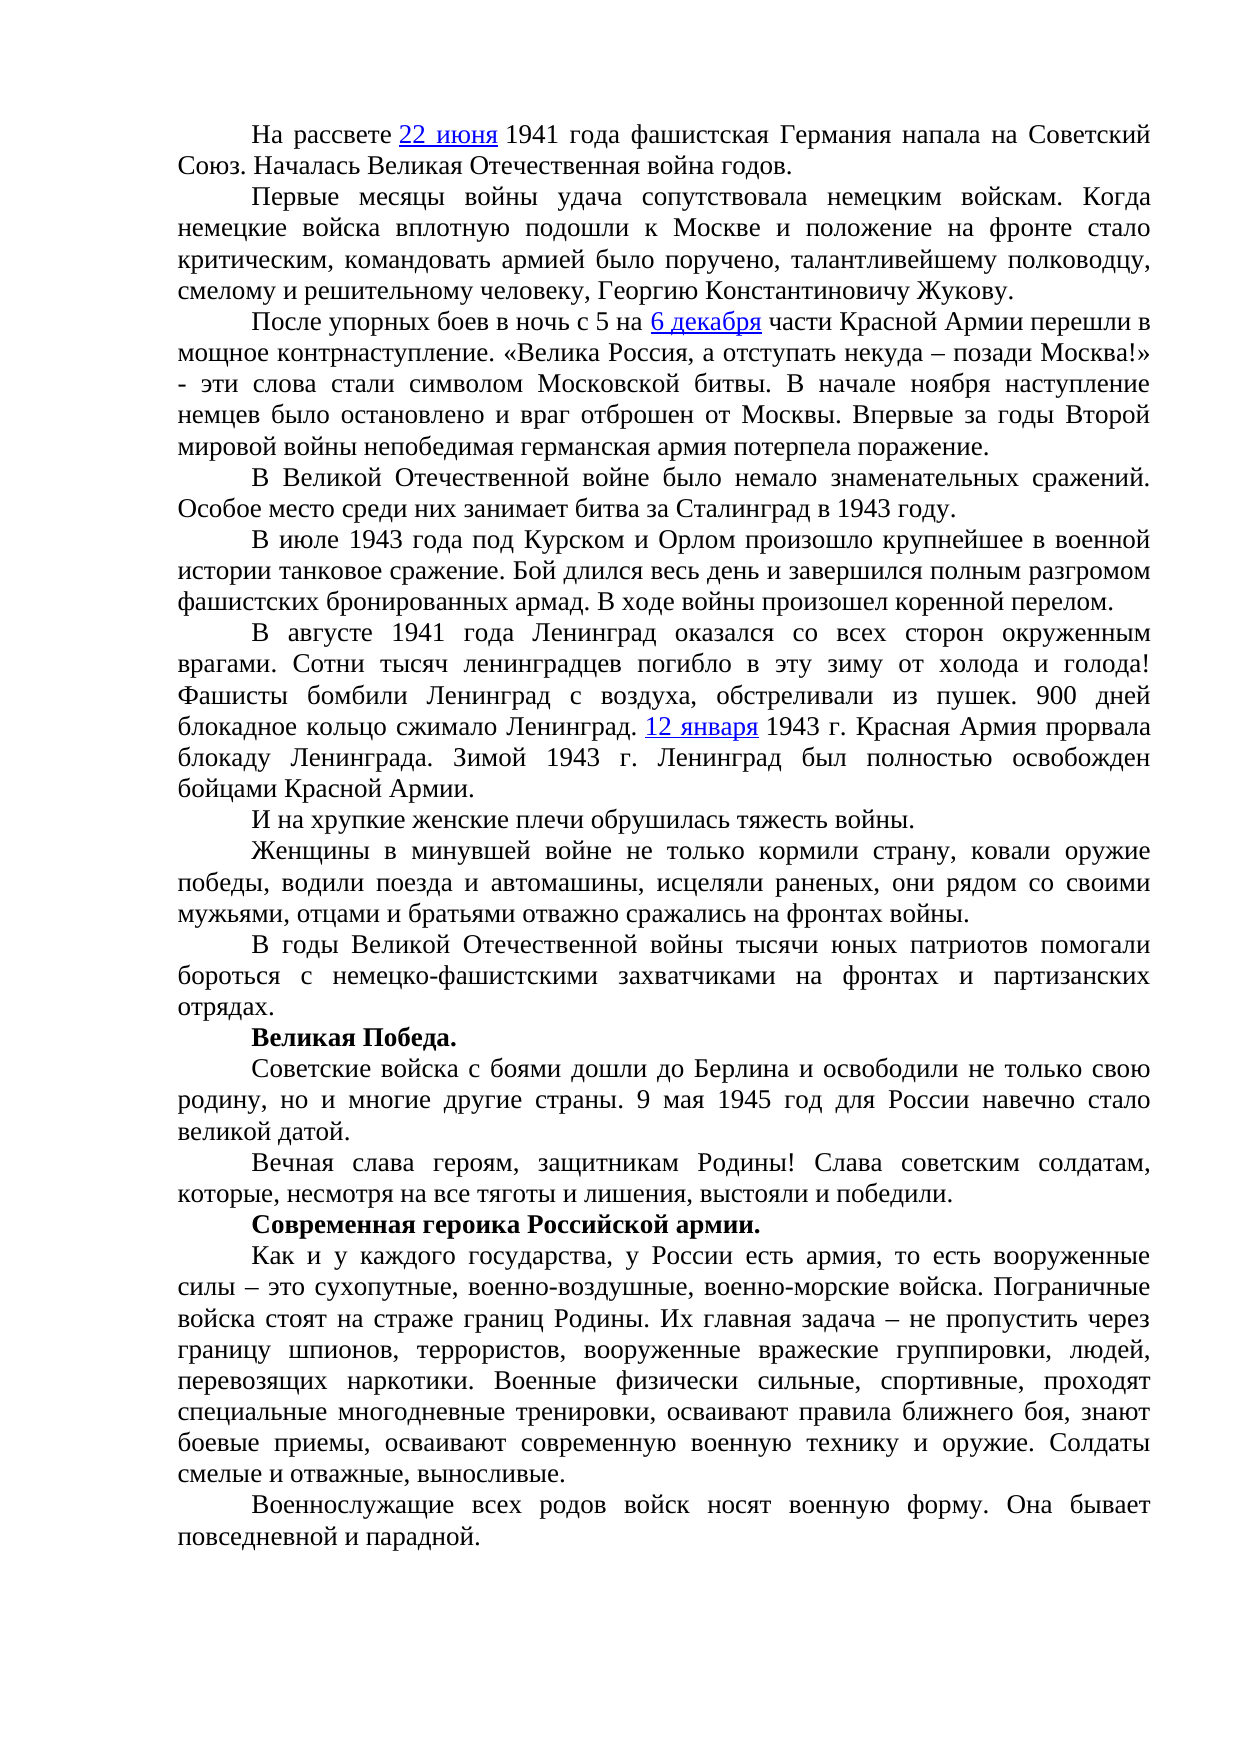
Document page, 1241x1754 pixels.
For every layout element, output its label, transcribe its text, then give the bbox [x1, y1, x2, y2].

text И на хрупкие женские плечи обрушилась тяжесть войны. [177, 803, 1152, 834]
text Женщины в минувшей войне не только кормили страну, ковали оружие победы, водили поезда и автомашины, исцеляли раненых, они рядом со своими мужьями, отцами и братьями отважно сражались на фронтах войны. [177, 834, 1152, 928]
text Современная героика Российской армии. [177, 1208, 1152, 1239]
text Великая Победа. [177, 1021, 1152, 1052]
text В августе 1941 года Ленинград оказался со всех сторон окруженным врагами. Сотни тысяч ленинградцев погибло в эту зиму от холода и голода! Фашисты бомбили Ленинград с воздуха, обстреливали из пушек. 900 дней блокадное кольцо сжимало Ленинград. 12 января 1943 г. Красная Армия прорвала блокаду Ленинграда. Зимой 1943 г. Ленинград был полностью освобожден бойцами Красной Армии. [177, 616, 1152, 803]
text Первые месяцы войны удача сопутствовала немецким войскам. Когда немецкие войска вплотную подошли к Москве и положение на фронте стало критическим, командовать армией было поручено, талантливейшему полководцу, смелому и решительному человеку, Георгию Константиновичу Жукову. [177, 180, 1152, 305]
text Военнослужащие всех родов войск носят военную форму. Она бывает повседневной и парадной. [177, 1488, 1152, 1551]
text В июле 1943 года под Курском и Орлом произошло крупнейшее в военной истории танковое сражение. Бой длился весь день и завершился полным разгромом фашистских бронированных армад. В ходе войны произошел коренной перелом. [177, 523, 1152, 616]
text В годы Великой Отечественной войны тысячи юных патриотов помогали бороться с немецко-фашистскими захватчиками на фронтах и партизанских отрядах. [177, 928, 1152, 1021]
text Советские войска с боями дошли до Берлина и освободили не только свою родину, но и многие другие страны. 9 мая 1945 год для России навечно стало великой датой. [177, 1052, 1152, 1146]
text Как и у каждого государства, у России есть армия, то есть вооруженные силы – это сухопутные, военно-воздушные, военно-морские войска. Пограничные войска стоят на страже границ Родины. Их главная задача – не пропустить через границу шпионов, террористов, вооруженные вражеские группировки, людей, перевозящих наркотики. Военные физически сильные, спортивные, проходят специальные многодневные тренировки, осваивают правила ближнего боя, знают боевые приемы, осваивают современную военную технику и оружие. Солдаты смелые и отважные, выносливые. [177, 1239, 1152, 1488]
text В Великой Отечественной войне было немало знаменательных сражений. Особое место среди них занимает битва за Сталинград в 1943 году. [177, 461, 1152, 523]
text Вечная слава героям, защитникам Родины! Слава советским солдатам, которые, несмотря на все тяготы и лишения, выстояли и победили. [177, 1146, 1152, 1208]
text На рассвете 22 июня 1941 года фашистская Германия напала на Советский Союз. Началась Великая Отечественная война годов. [177, 118, 1152, 180]
text После упорных боев в ночь с 5 на 6 декабря части Красной Армии перешли в мощное контрнаступление. «Велика Россия, а отступать некуда – позади Москва!» - эти слова стали символом Московской битвы. В начале ноября наступление немцев было остановлено и враг отброшен от Москвы. Впервые за годы Второй мировой войны непобедимая германская армия потерпела поражение. [177, 305, 1152, 461]
